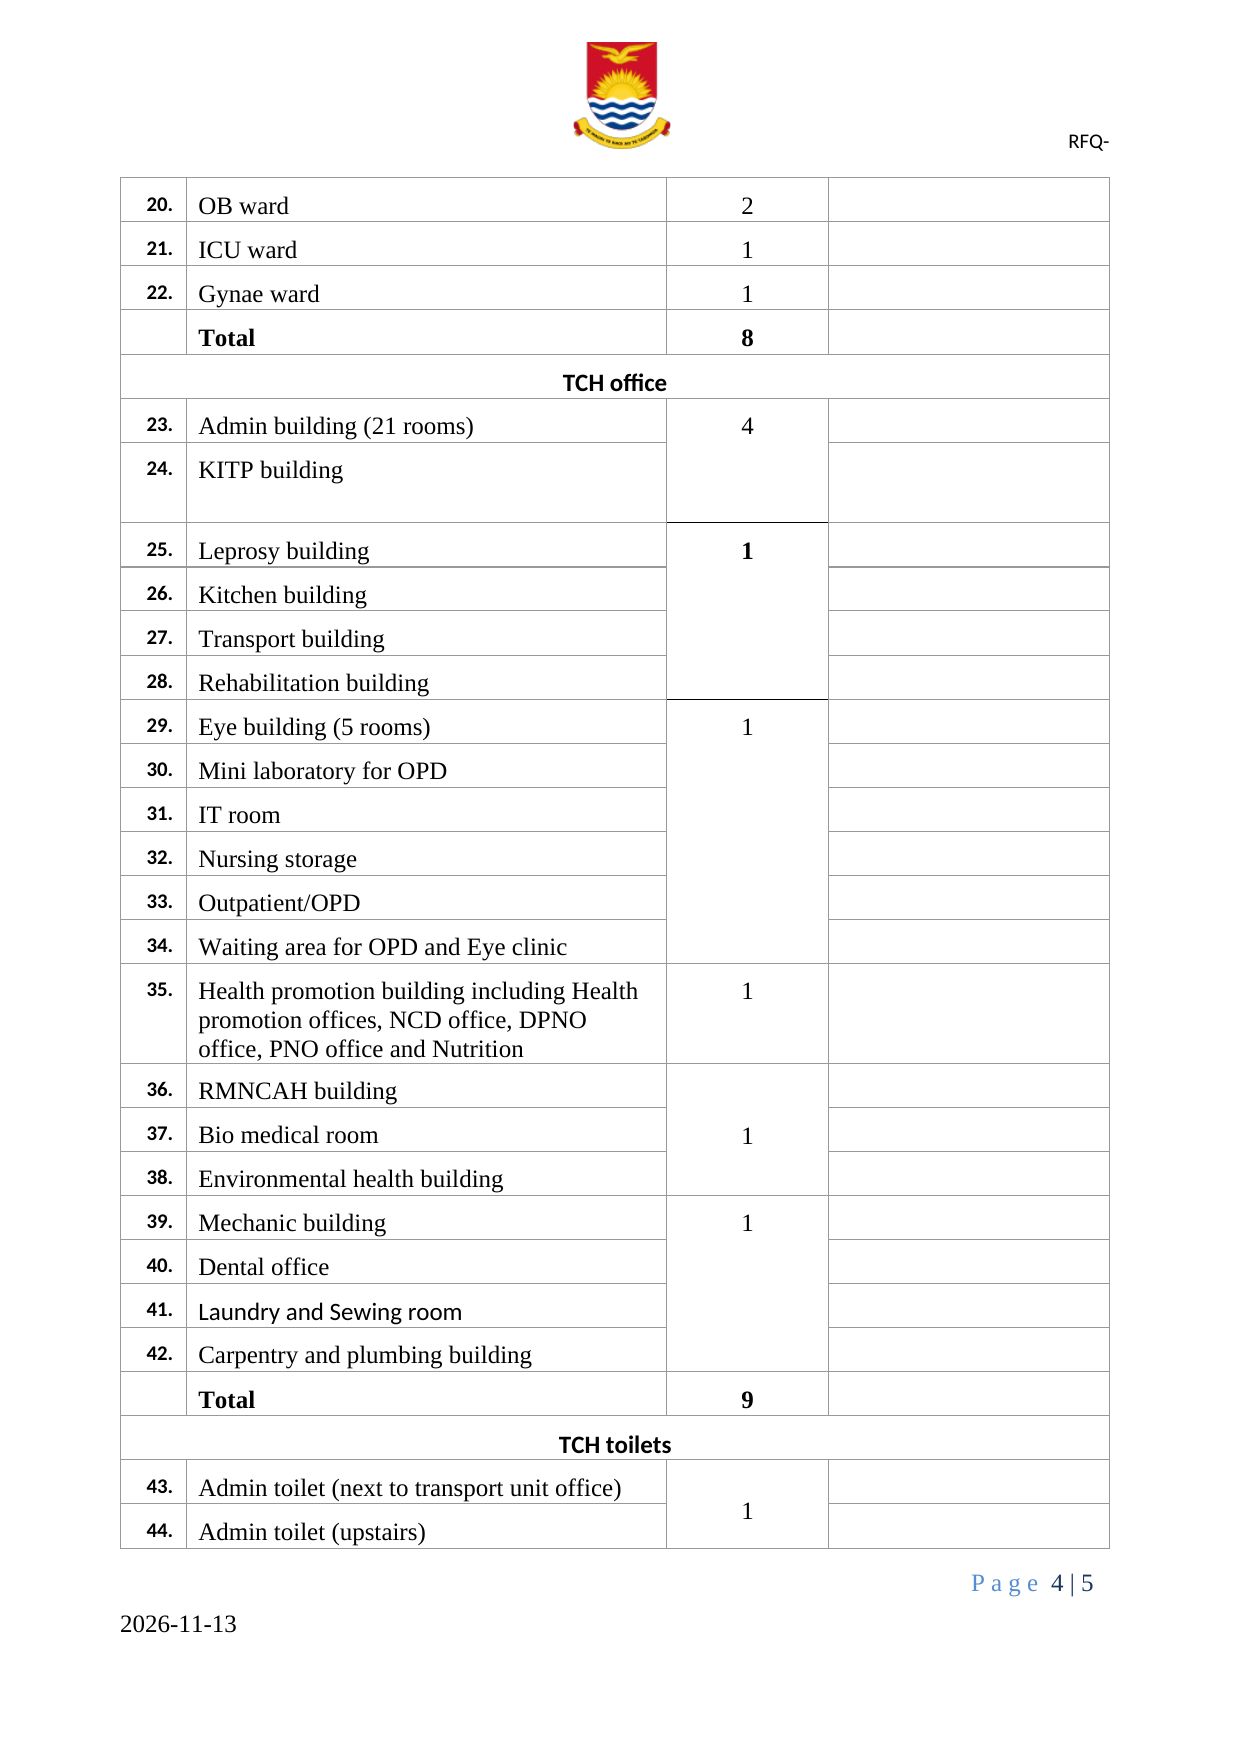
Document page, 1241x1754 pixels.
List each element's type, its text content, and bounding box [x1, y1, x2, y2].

table_cell [829, 656, 1109, 698]
table_cell Mini laboratory for OPD [187, 744, 666, 787]
table_cell [121, 222, 186, 265]
table_cell [121, 744, 186, 787]
picture [573, 42, 671, 149]
table_cell [121, 178, 186, 221]
table_cell [829, 222, 1109, 265]
table_cell [829, 310, 1109, 353]
table_cell [121, 523, 186, 566]
table_cell [121, 1108, 186, 1151]
table_cell Admin building (21 rooms) [187, 399, 666, 442]
table_cell Laundry and Sewing room [187, 1284, 666, 1327]
table_cell Dental office [187, 1240, 666, 1283]
table_cell [121, 399, 186, 442]
table_cell Total [187, 310, 666, 353]
table_cell [121, 1240, 186, 1283]
table_cell [829, 920, 1109, 963]
table_cell Mechanic building [187, 1196, 666, 1239]
table_cell [121, 788, 186, 831]
table_cell [121, 611, 186, 654]
table_cell [121, 1504, 186, 1547]
table_cell [121, 1328, 186, 1371]
table_cell [829, 1372, 1109, 1415]
table_cell ICU ward [187, 222, 666, 265]
table_cell 9 [667, 1372, 828, 1415]
table_cell [829, 611, 1109, 654]
table_cell [829, 1152, 1109, 1195]
table_cell Health promotion building including Health promotion offices, NCD office, DPNO office, PNO office and Nutrition [187, 964, 666, 1063]
table_cell [121, 1152, 186, 1195]
table_cell [121, 656, 186, 698]
table_cell RMNCAH building [187, 1064, 666, 1107]
table_cell 1 [667, 1460, 828, 1547]
table_cell [829, 443, 1109, 522]
table_cell Admin toilet (upstairs) [187, 1504, 666, 1547]
table_cell [121, 1196, 186, 1239]
table_cell [121, 1284, 186, 1327]
table_cell Carpentry and plumbing building [187, 1328, 666, 1371]
table_cell Waiting area for OPD and Eye clinic [187, 920, 666, 963]
table_cell [121, 700, 186, 743]
table_cell [121, 568, 186, 610]
table_cell Admin toilet (next to transport unit office) [187, 1460, 666, 1503]
table_cell 1 [667, 266, 828, 309]
table_cell Total [187, 1372, 666, 1415]
table_cell [829, 1064, 1109, 1107]
table_cell TCH office [121, 355, 1109, 397]
table_cell [121, 1064, 186, 1107]
table_cell [121, 1372, 186, 1415]
table_cell Kitchen building [187, 568, 666, 610]
table_cell [829, 523, 1109, 566]
table_cell [829, 1196, 1109, 1239]
table_cell Gynae ward [187, 266, 666, 309]
table_cell 1 [667, 700, 828, 963]
table_cell 4 [667, 399, 828, 522]
table_cell [829, 399, 1109, 442]
table_cell TCH toilets [121, 1416, 1109, 1459]
table_cell Outpatient/OPD [187, 876, 666, 919]
table_cell [121, 832, 186, 875]
table_cell [829, 964, 1109, 1063]
table_cell [829, 266, 1109, 309]
table_cell [829, 1460, 1109, 1503]
table_cell IT room [187, 788, 666, 831]
table_cell OB ward [187, 178, 666, 221]
table_cell 1 [667, 523, 828, 698]
table_cell [829, 1108, 1109, 1151]
table_cell 8 [667, 310, 828, 353]
table_cell 1 [667, 964, 828, 1063]
table_cell [829, 1240, 1109, 1283]
table_cell [121, 266, 186, 309]
table_cell [829, 832, 1109, 875]
table_cell [829, 1284, 1109, 1327]
table_cell Environmental health building [187, 1152, 666, 1195]
table_cell [829, 1504, 1109, 1547]
table_cell [121, 876, 186, 919]
table_cell Rehabilitation building [187, 656, 666, 698]
table_cell Bio medical room [187, 1108, 666, 1151]
table_cell [829, 744, 1109, 787]
table_cell KITP building [187, 443, 666, 522]
table_cell [829, 1328, 1109, 1371]
table_cell [121, 964, 186, 1063]
table_cell 1 [667, 222, 828, 265]
table_cell [121, 443, 186, 522]
table_cell 1 [667, 1064, 828, 1195]
table_cell Eye building (5 rooms) [187, 700, 666, 743]
table_cell Transport building [187, 611, 666, 654]
table_cell Nursing storage [187, 832, 666, 875]
table_cell [829, 568, 1109, 610]
table_cell 1 [667, 1196, 828, 1371]
table_cell [121, 310, 186, 353]
table_cell [829, 700, 1109, 743]
table_cell [829, 178, 1109, 221]
table_cell [829, 788, 1109, 831]
table_cell [121, 920, 186, 963]
table_cell Leprosy building [187, 523, 666, 566]
table_cell [121, 1460, 186, 1503]
table_cell 2 [667, 178, 828, 221]
table_cell [829, 876, 1109, 919]
